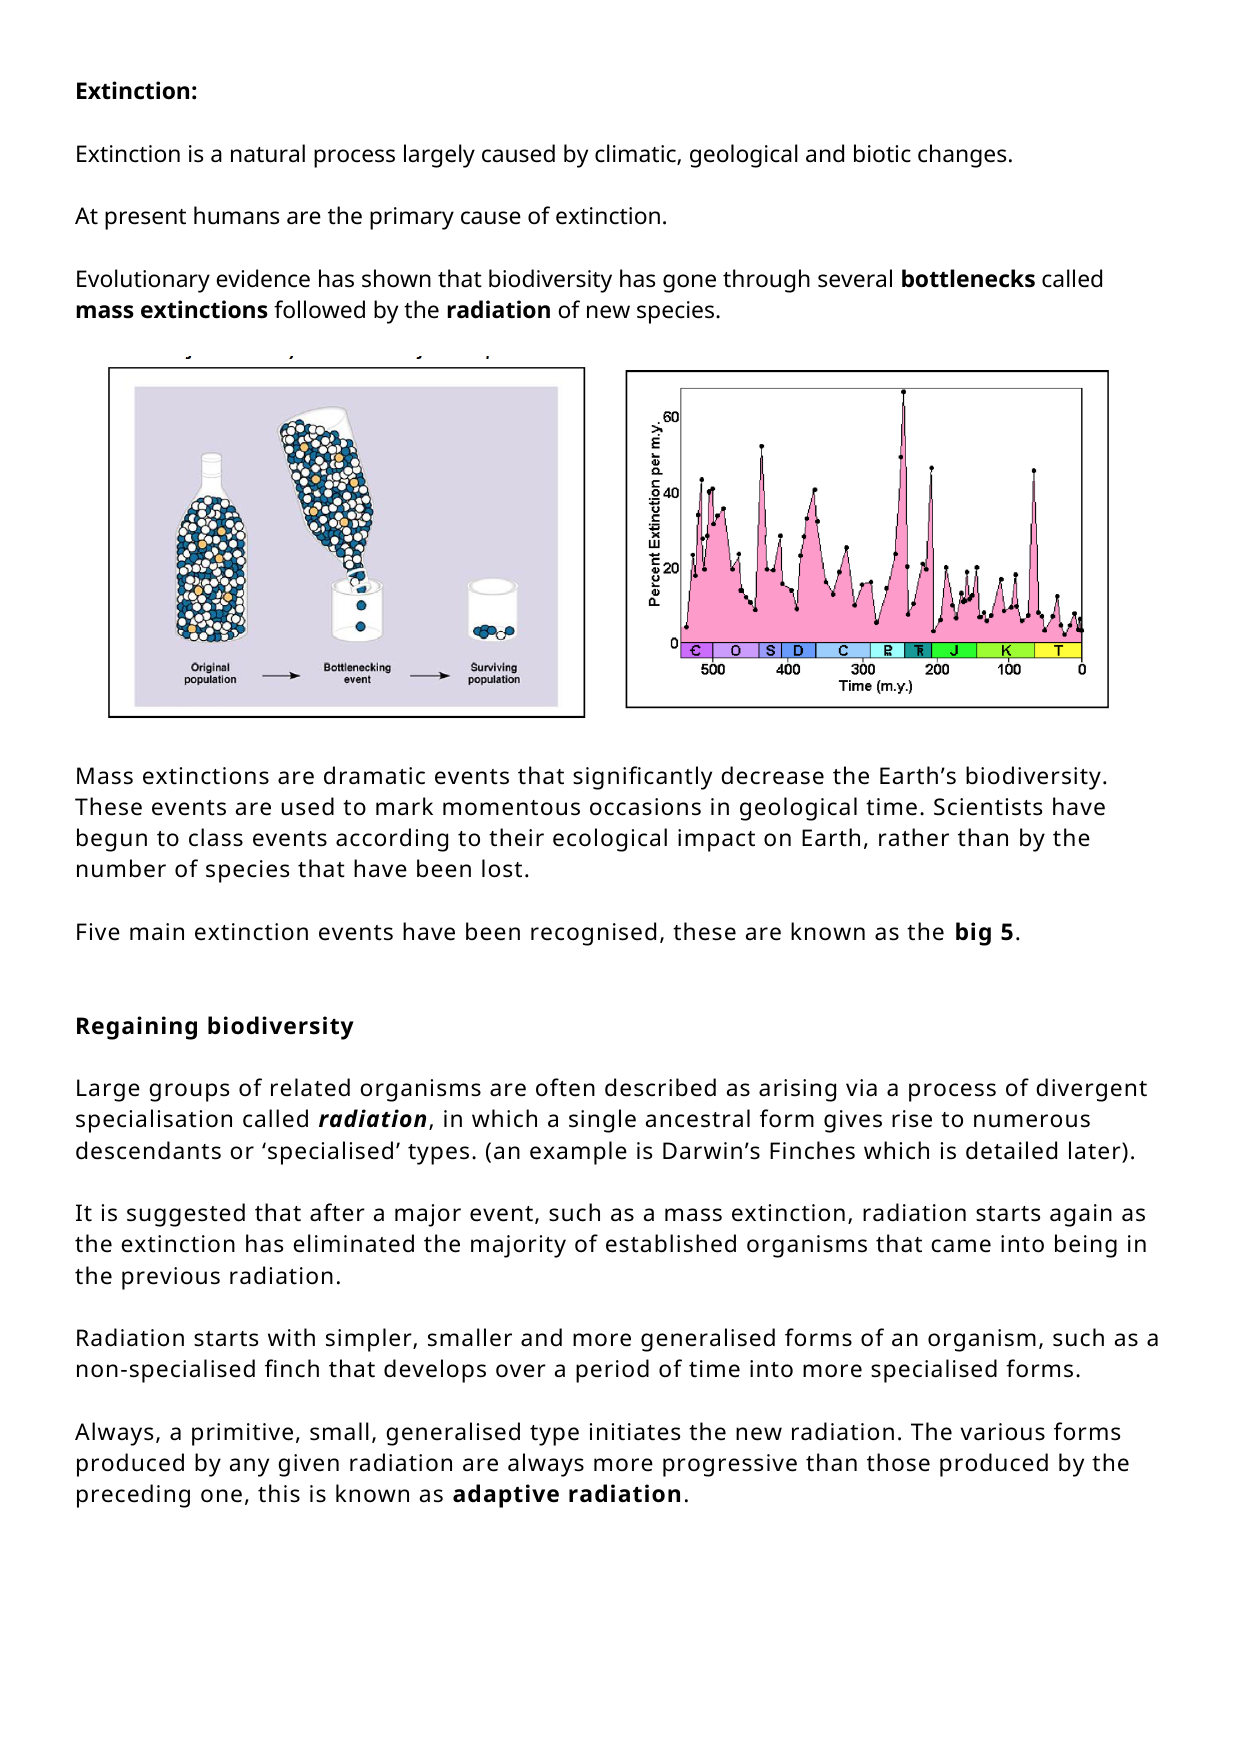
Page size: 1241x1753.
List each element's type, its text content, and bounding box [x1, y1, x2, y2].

text Extinction: [75, 75, 1165, 106]
text Extinction is a natural process largely caused by climatic, geological and biotic changes. [75, 137, 1165, 169]
picture [75, 356, 1164, 760]
text Regaining biodiversity [75, 1009, 1165, 1041]
text Large groups of related organisms are often described as arising via a process of divergent specialisation called radiation, in which a single ancestral form gives rise to numerous descendants or ‘specialised’ types. (an example is Darwin’s Finches which is detailed later). [75, 1072, 1165, 1166]
text It is suggested that after a major event, such as a mass extinction, radiation starts again as the extinction has eliminated the majority of established organisms that came into being in the previous radiation. [75, 1197, 1165, 1291]
text Mass extinctions are dramatic events that significantly decrease the Earth’s biodiversity. These events are used to mark momentous occasions in geological time. Scientists have begun to class events according to their ecological impact on Earth, rather than by the number of species that have been lost. [75, 759, 1165, 884]
text Radiation starts with simpler, smaller and more generalised forms of an organism, such as a non-specialised finch that develops over a period of time into more specialised forms. [75, 1322, 1165, 1384]
text Five main extinction events have been recognised, these are known as the big 5. [75, 916, 1165, 947]
text Always, a primitive, small, generalised type initiates the new radiation. The various forms produced by any given radiation are always more progressive than those produced by the preceding one, this is known as adaptive radiation. [75, 1416, 1165, 1509]
text Evolutionary evidence has shown that biodiversity has gone through several bottlenecks called mass extinctions followed by the radiation of new species. [75, 262, 1165, 325]
text At present humans are the primary cause of extinction. [75, 200, 1165, 231]
